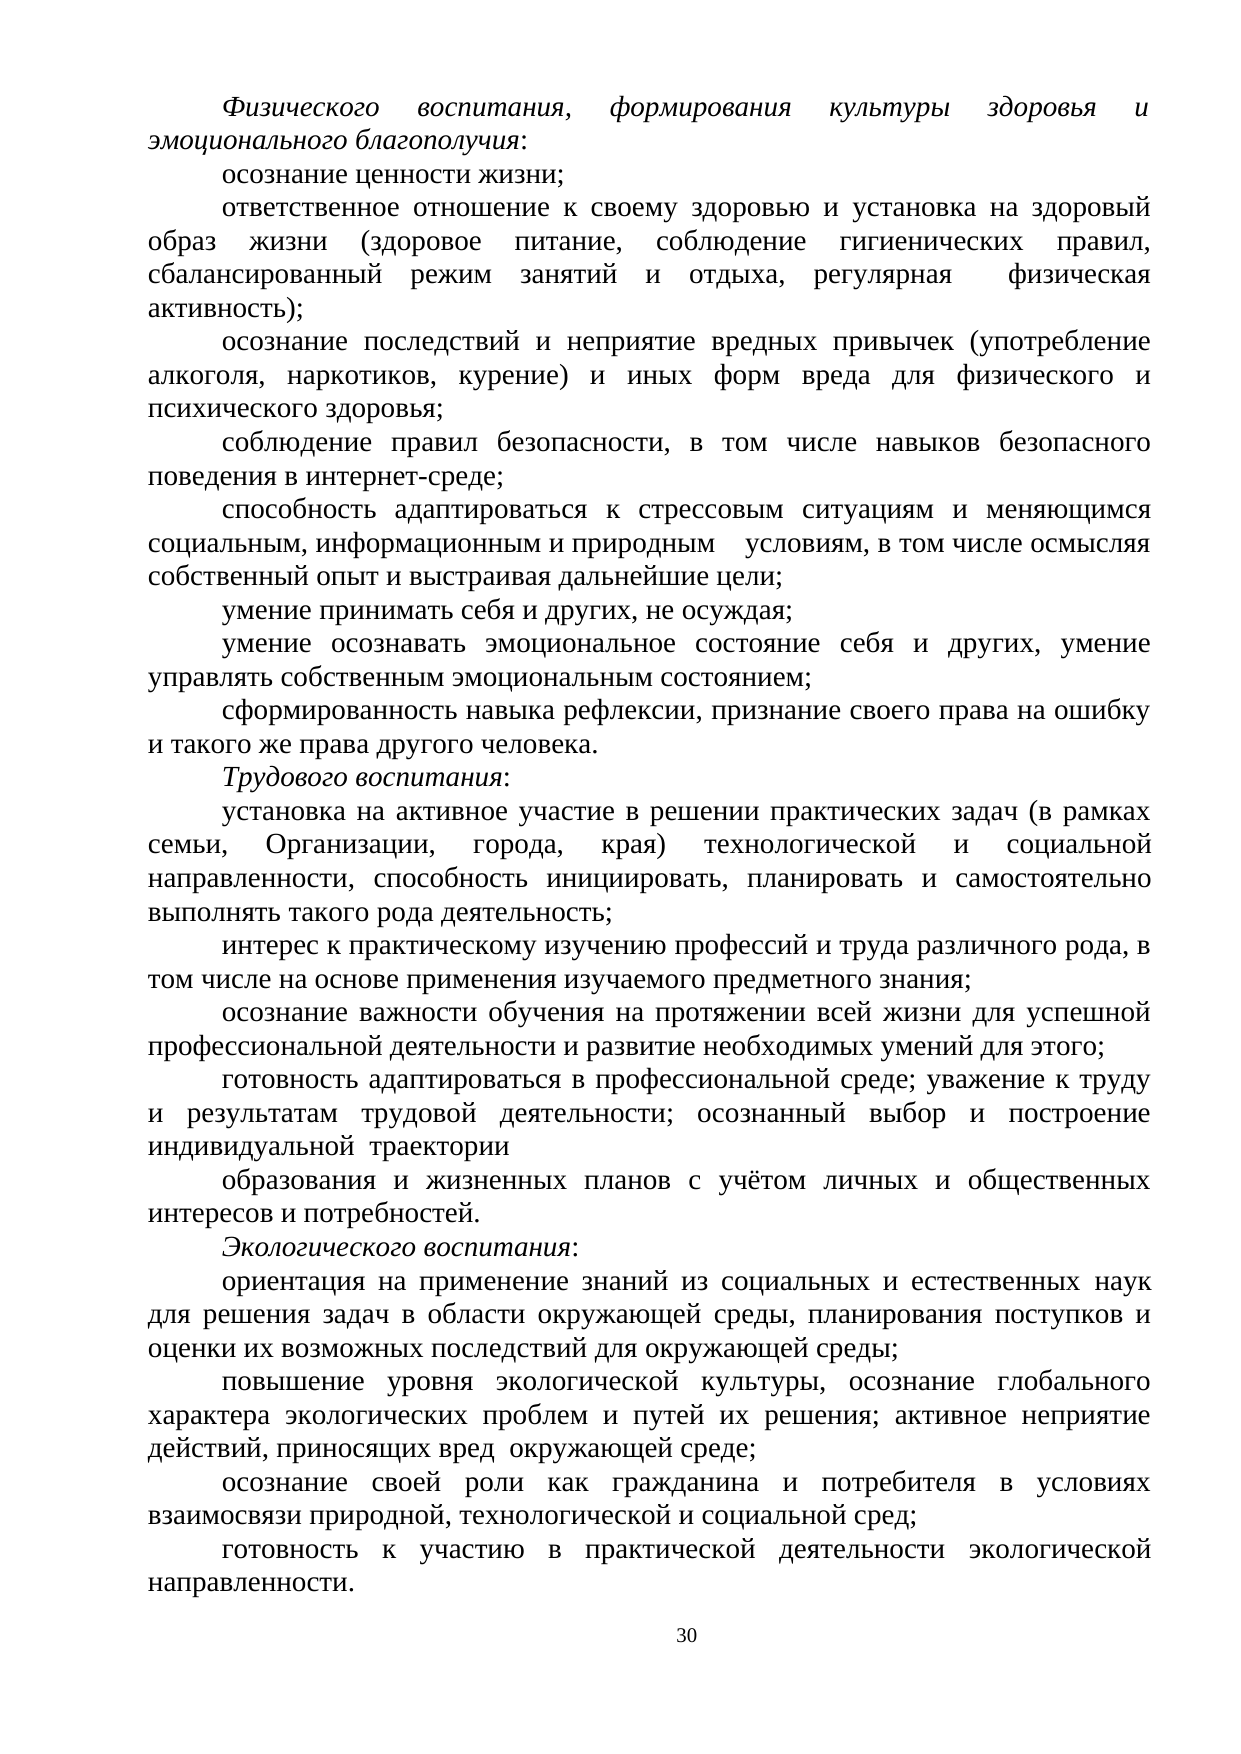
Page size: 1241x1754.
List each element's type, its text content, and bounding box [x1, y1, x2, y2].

text готовность к участию в практической деятельности экологической направленности. [148, 1531, 1152, 1598]
text осознание последствий и неприятие вредных привычек (употребление алкоголя, наркотиков, курение) и иных форм вреда для физического и психического здоровья; [148, 323, 1152, 424]
text Трудового воспитания: [148, 759, 1152, 793]
text умение принимать себя и других, не осуждая; [148, 592, 1152, 625]
text осознание важности обучения на протяжении всей жизни для успешной профессиональной деятельности и развитие необходимых умений для этого; [148, 994, 1152, 1061]
text повышение уровня экологической культуры, осознание глобального характера экологических проблем и путей их решения; активное неприятие действий, приносящих вред окружающей среде; [148, 1363, 1152, 1464]
text умение осознавать эмоциональное состояние себя и других, умение управлять собственным эмоциональным состоянием; [148, 625, 1152, 692]
text осознание своей роли как гражданина и потребителя в условиях взаимосвязи природной, технологической и социальной сред; [148, 1464, 1152, 1531]
text сформированность навыка рефлексии, признание своего права на ошибку и такого же права другого человека. [148, 692, 1152, 759]
text Физического воспитания, формирования культуры здоровья и эмоционального благополучия: [148, 89, 1152, 156]
text интерес к практическому изучению профессий и труда различного рода, в том числе на основе применения изучаемого предметного знания; [148, 927, 1152, 994]
text ответственное отношение к своему здоровью и установка на здоровый образ жизни (здоровое питание, соблюдение гигиенических правил, сбалансированный режим занятий и отдыха, регулярная физическая активность); [148, 189, 1152, 323]
text способность адаптироваться к стрессовым ситуациям и меняющимся социальным, информационным и природным условиям, в том числе осмысляя собственный опыт и выстраивая дальнейшие цели; [148, 491, 1152, 592]
text осознание ценности жизни; [148, 156, 1152, 189]
text образования и жизненных планов с учётом личных и общественных интересов и потребностей. [148, 1162, 1152, 1229]
text установка на активное участие в решении практических задач (в рамках семьи, Организации, города, края) технологической и социальной направленности, способность инициировать, планировать и самостоятельно выполнять такого рода деятельность; [148, 793, 1152, 927]
text готовность адаптироваться в профессиональной среде; уважение к труду и результатам трудовой деятельности; осознанный выбор и построение индивидуальной траектории [148, 1061, 1152, 1162]
text ориентация на применение знаний из социальных и естественных наук для решения задач в области окружающей среды, планирования поступков и оценки их возможных последствий для окружающей среды; [148, 1263, 1152, 1363]
text соблюдение правил безопасности, в том числе навыков безопасного поведения в интернет-среде; [148, 424, 1152, 491]
text Экологического воспитания: [148, 1229, 1152, 1263]
